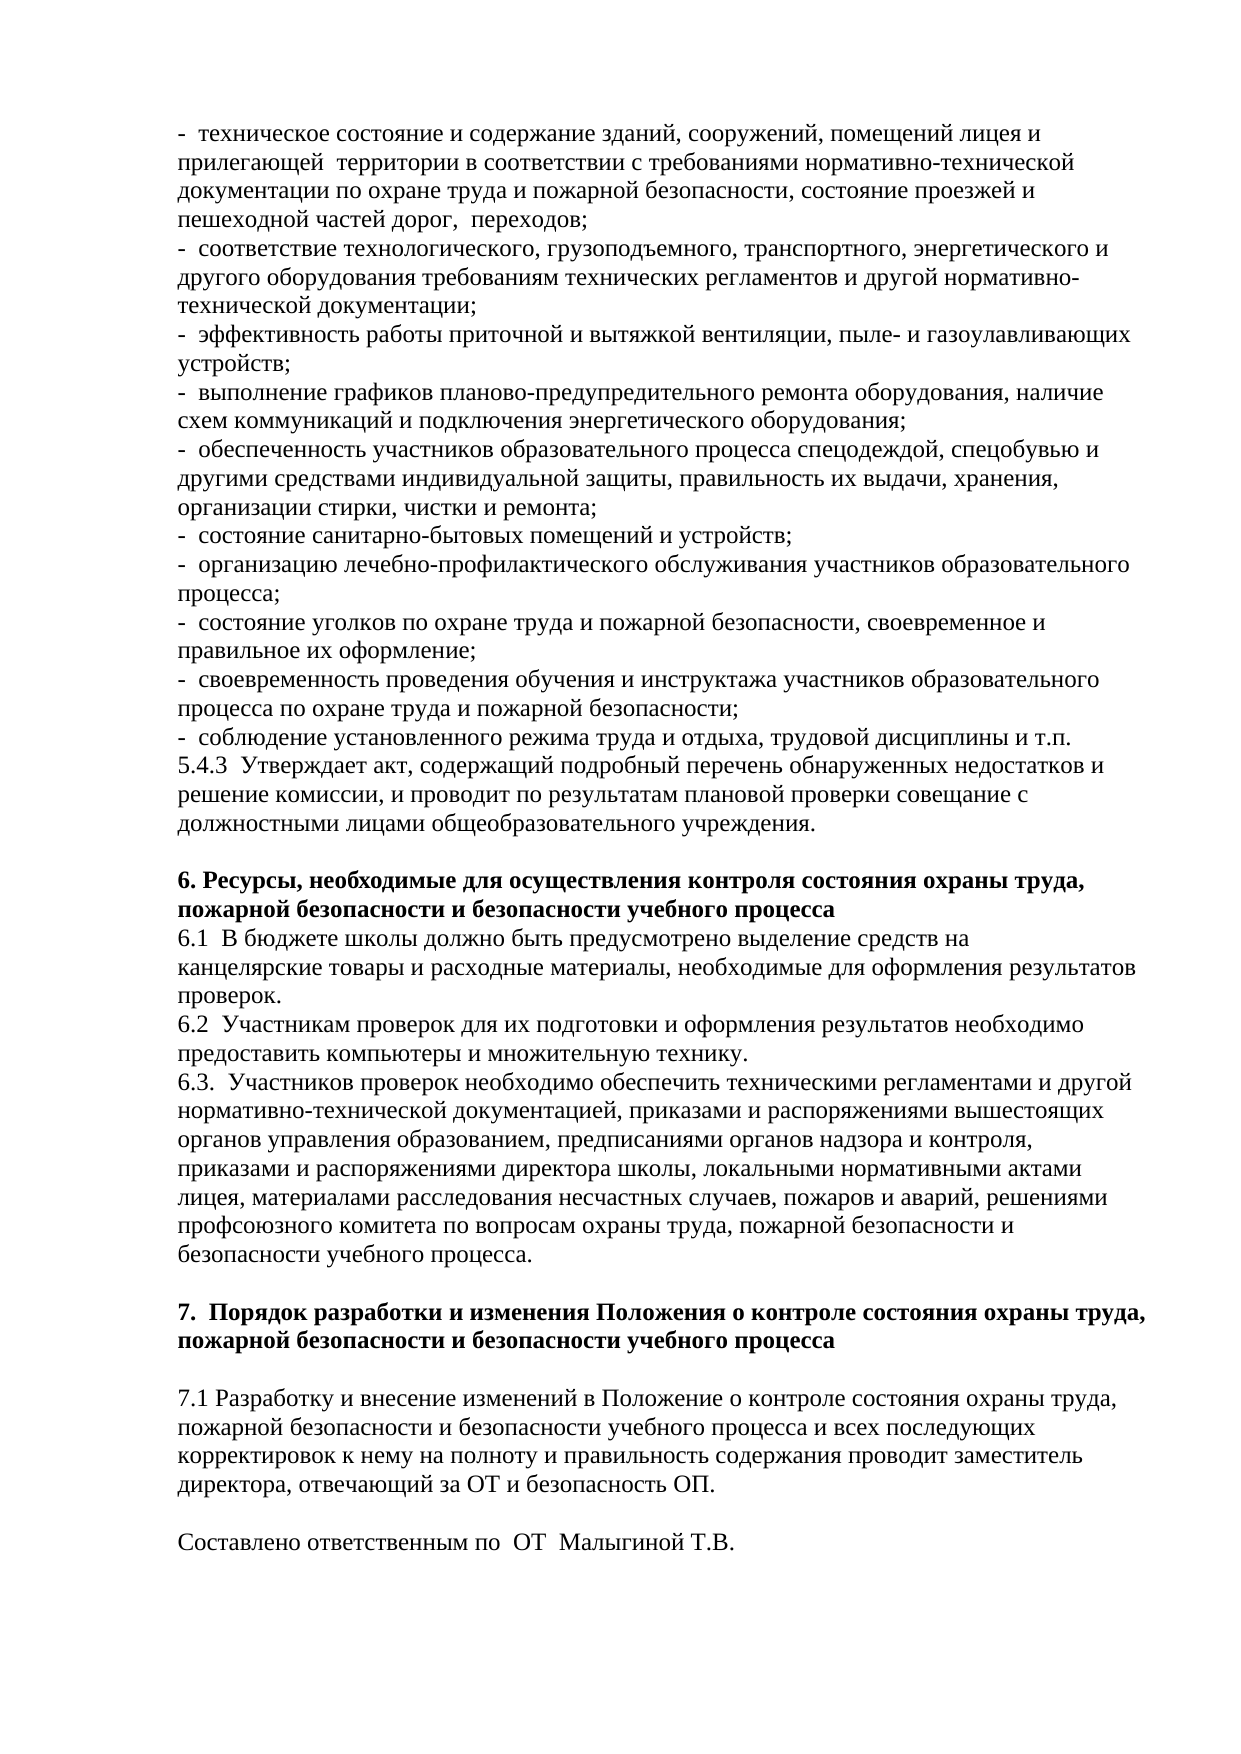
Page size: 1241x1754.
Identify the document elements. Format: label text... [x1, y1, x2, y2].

text канцелярские товары и расходные материалы, необходимые для оформления результатов проверок. [177, 952, 1152, 1009]
text - техническое состояние и содержание зданий, сооружений, помещений лицея и прилегающей территории в соответствии с требованиями нормативно-технической документации по охране труда и пожарной безопасности, состояние проезжей и пешеходной частей дорог, переходов; [177, 118, 1152, 233]
text 5.4.3 Утверждает акт, содержащий подробный перечень обнаруженных недостатков и решение комиссии, и проводит по результатам плановой проверки совещание с должностными лицами общеобразовательного учреждения. [177, 751, 1152, 837]
text - эффективность работы приточной и вытяжкой вентиляции, пыле- и газоулавливающих устройств; [177, 319, 1152, 377]
text - обеспеченность участников образовательного процесса спецодеждой, спецобувью и другими средствами индивидуальной защиты, правильность их выдачи, хранения, организации стирки, чистки и ремонта; [177, 434, 1152, 521]
text - состояние санитарно-бытовых помещений и устройств; [177, 521, 1152, 549]
text 7.1 Разработку и внесение изменений в Положение о контроле состояния охраны труда, пожарной безопасности и безопасности учебного процесса и всех последующих корректировок к нему на полноту и правильность содержания проводит заместитель директора, отвечающий за ОТ и безопасность ОП. [177, 1383, 1152, 1498]
text Составлено ответственным по ОТ Малыгиной Т.В. [177, 1527, 1152, 1556]
text 6.1 В бюджете школы должно быть предусмотрено выделение средств на [177, 923, 1152, 952]
text 6.2 Участникам проверок для их подготовки и оформления результатов необходимо предоставить компьютеры и множительную технику. [177, 1009, 1152, 1067]
text - соблюдение установленного режима труда и отдыха, трудовой дисциплины и т.п. [177, 722, 1152, 751]
text - своевременность проведения обучения и инструктажа участников образовательного процесса по охране труда и пожарной безопасности; [177, 664, 1152, 722]
text 6.3. Участников проверок необходимо обеспечить техническими регламентами и другой нормативно-технической документацией, приказами и распоряжениями вышестоящих органов управления образованием, предписаниями органов надзора и контроля, приказами и распоряжениями директора школы, локальными нормативными актами лицея, материалами расследования несчастных случаев, пожаров и аварий, решениями профсоюзного комитета по вопросам охраны труда, пожарной безопасности и безопасности учебного процесса. [177, 1067, 1152, 1268]
text - организацию лечебно-профилактического обслуживания участников образовательного процесса; [177, 549, 1152, 607]
text - выполнение графиков планово-предупредительного ремонта оборудования, наличие схем коммуникаций и подключения энергетического оборудования; [177, 377, 1152, 434]
text 6. Ресурсы, необходимые для осуществления контроля состояния охраны труда, пожарной безопасности и безопасности учебного процесса [177, 866, 1152, 923]
text - состояние уголков по охране труда и пожарной безопасности, своевременное и правильное их оформление; [177, 607, 1152, 664]
text - соответствие технологического, грузоподъемного, транспортного, энергетического и другого оборудования требованиям технических регламентов и другой нормативно-технической документации; [177, 233, 1152, 319]
text 7. Порядок разработки и изменения Положения о контроле состояния охраны труда, пожарной безопасности и безопасности учебного процесса [177, 1297, 1152, 1354]
